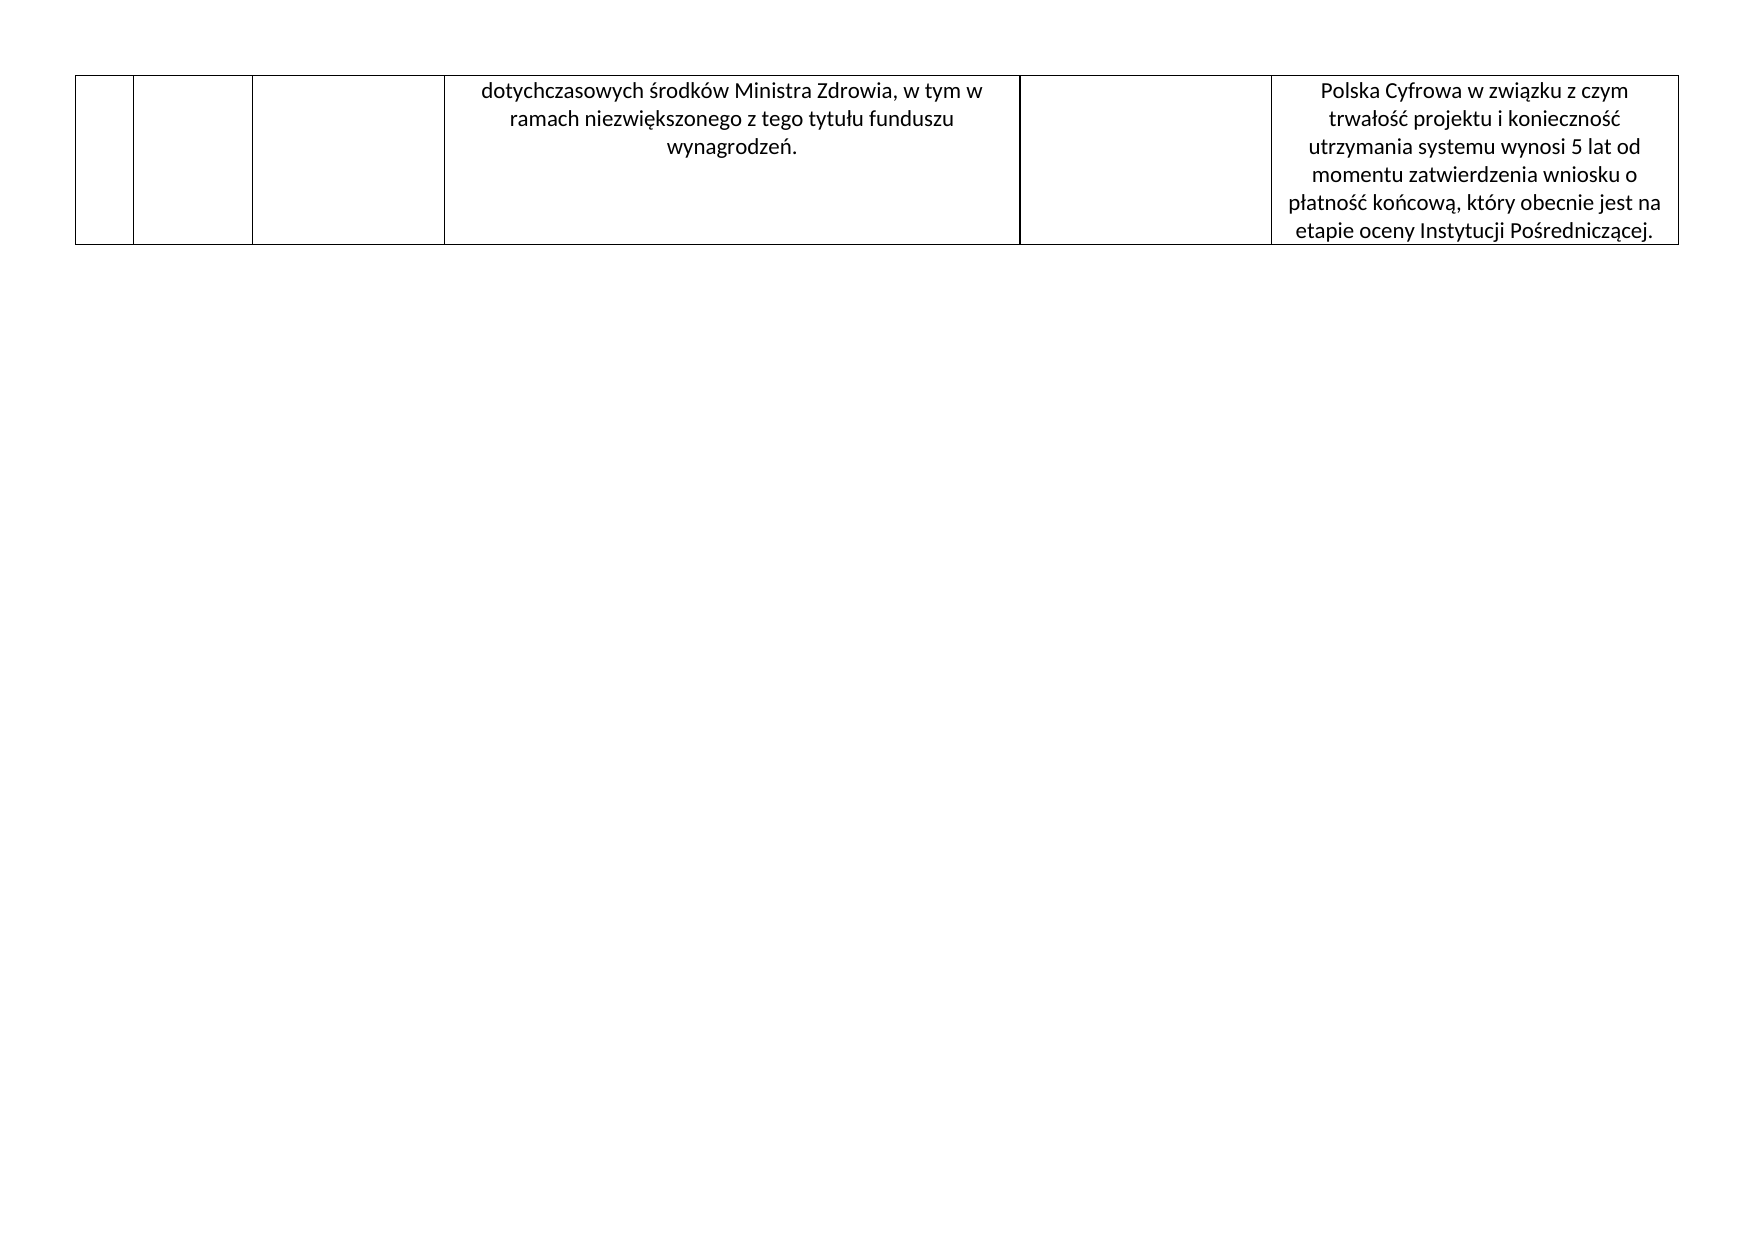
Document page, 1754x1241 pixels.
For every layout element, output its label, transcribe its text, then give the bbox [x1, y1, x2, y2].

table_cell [253, 76, 444, 244]
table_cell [1021, 76, 1271, 244]
table_cell 1. [76, 76, 133, 244]
table_cell MF [134, 76, 252, 244]
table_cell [1272, 76, 1678, 244]
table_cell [445, 76, 1019, 244]
